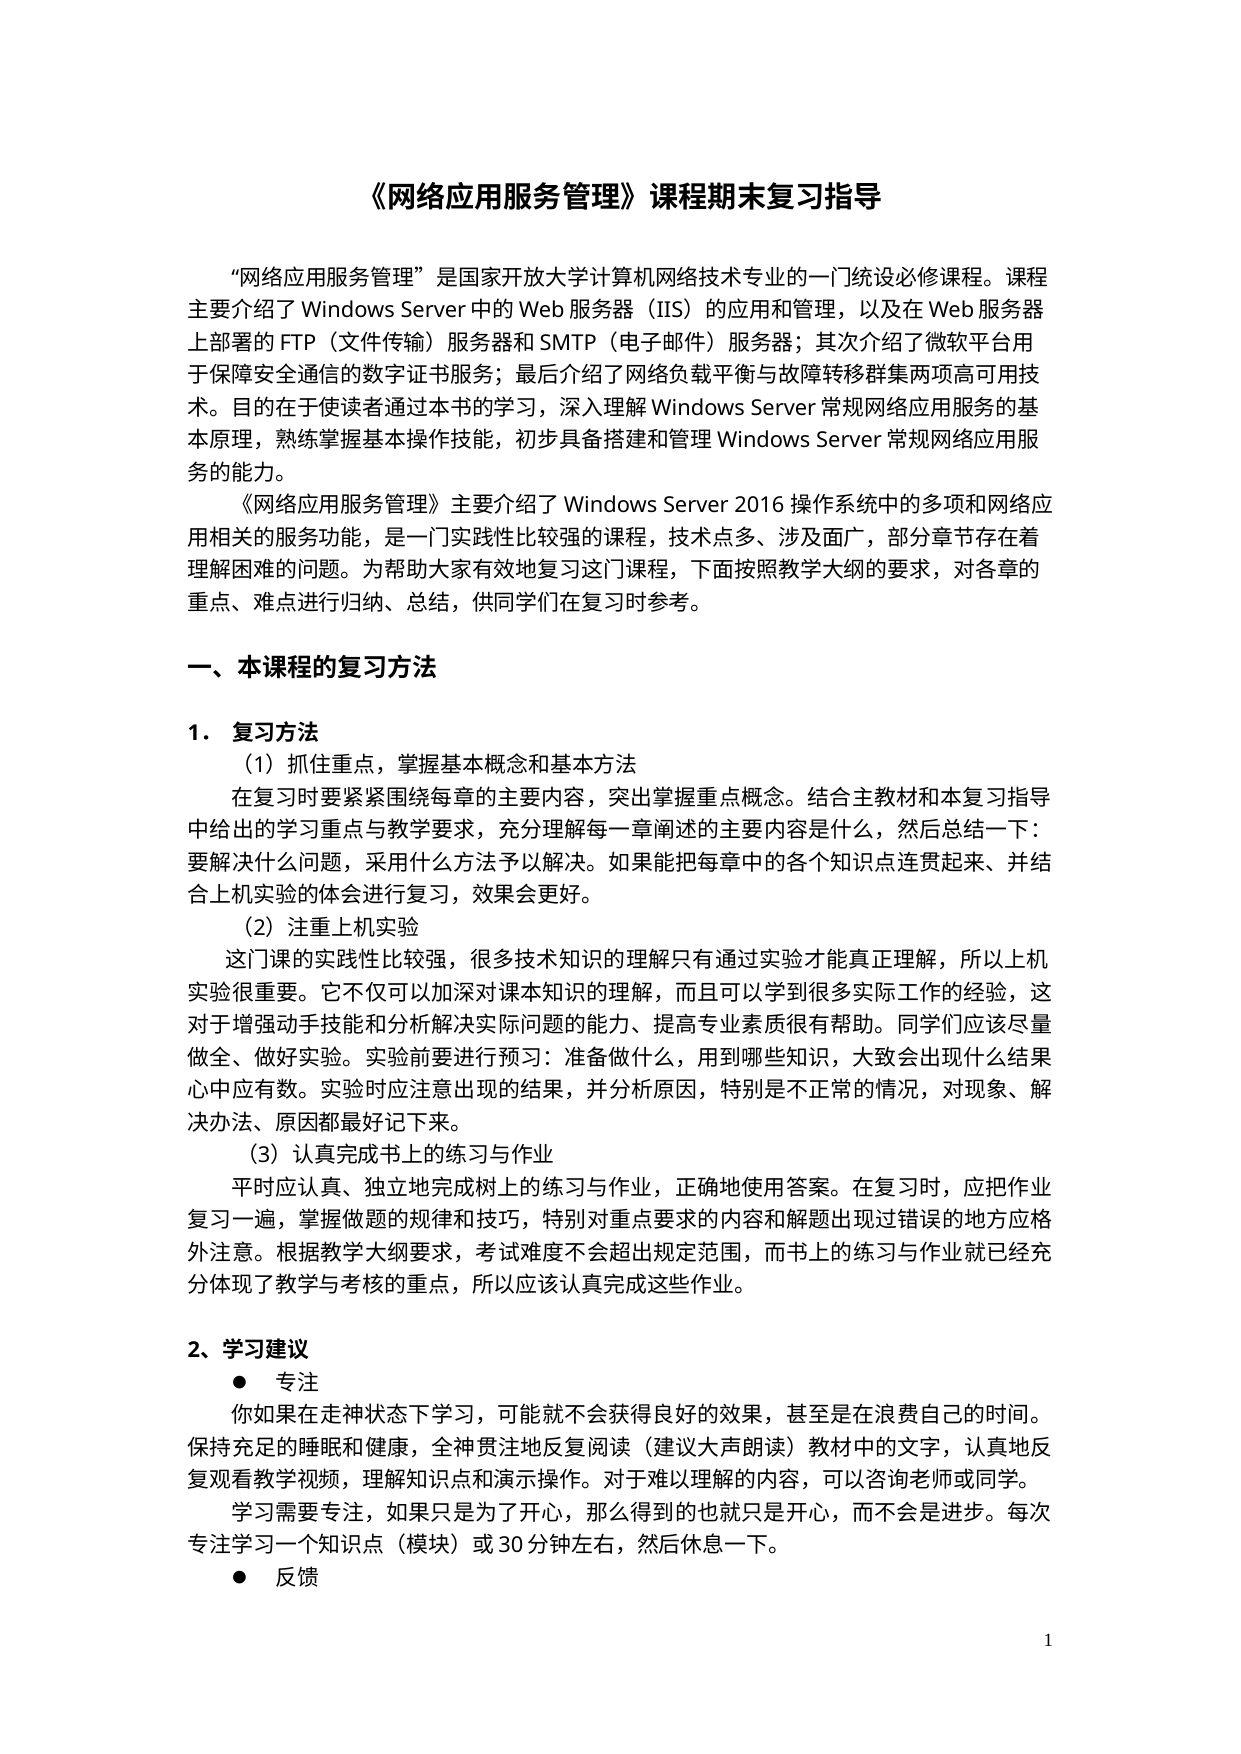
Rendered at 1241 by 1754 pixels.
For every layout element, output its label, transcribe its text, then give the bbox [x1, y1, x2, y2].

text 《网络应用服务管理》主要介绍了Windows Server 2016 操作系统中的多项和网络应用相关的服务功能，是一门实践性比较强的课程，技术点多、涉及面广，部分章节存在着理解困难的问题。为帮助大家有效地复习这门课程，下面按照教学大纲的要求，对各章的重点、难点进行归纳、总结，供同学们在复习时参考。 [187, 487, 1053, 617]
text “网络应用服务管理”是国家开放大学计算机网络技术专业的一门统设必修课程。课程主要介绍了Windows Server中的Web服务器（IIS）的应用和管理，以及在Web服务器上部署的FTP（文件传输）服务器和SMTP（电子邮件）服务器；其次介绍了微软平台用于保障安全通信的数字证书服务；最后介绍了网络负载平衡与故障转移群集两项高可用技术。目的在于使读者通过本书的学习，深入理解Windows Server常规网络应用服务的基本原理，熟练掌握基本操作技能，初步具备搭建和管理Windows Server常规网络应用服务的能力。 [187, 259, 1053, 487]
text 《网络应用服务管理》课程期末复习指导 [187, 162, 1053, 227]
list 反馈 [231, 1559, 1053, 1592]
text 平时应认真、独立地完成树上的练习与作业，正确地使用答案。在复习时，应把作业复习一遍，掌握做题的规律和技巧，特别对重点要求的内容和解题出现过错误的地方应格外注意。根据教学大纲要求，考试难度不会超出规定范围，而书上的练习与作业就已经充分体现了教学与考核的重点，所以应该认真完成这些作业。 [187, 1169, 1053, 1299]
text 一、本课程的复习方法 [187, 633, 1053, 698]
list 学习需要专注，如果只是为了开心，那么得到的也就只是开心，而不会是进步。每次专注学习一个知识点（模块）或30分钟左右，然后休息一下。 [187, 1494, 1053, 1559]
text （2）注重上机实验 [187, 909, 1053, 942]
text （1）抓住重点，掌握基本概念和基本方法 [187, 747, 1053, 779]
text （3）认真完成书上的练习与作业 [187, 1137, 1053, 1169]
list 你如果在走神状态下学习，可能就不会获得良好的效果，甚至是在浪费自己的时间。保持充足的睡眠和健康，全神贯注地反复阅读（建议大声朗读）教材中的文字，认真地反复观看教学视频，理解知识点和演示操作。对于难以理解的内容，可以咨询老师或同学。 [187, 1397, 1053, 1494]
text 在复习时要紧紧围绕每章的主要内容，突出掌握重点概念。结合主教材和本复习指导中给出的学习重点与教学要求，充分理解每一章阐述的主要内容是什么，然后总结一下：要解决什么问题，采用什么方法予以解决。如果能把每章中的各个知识点连贯起来、并结合上机实验的体会进行复习，效果会更好。 [187, 779, 1053, 909]
text 这门课的实践性比较强，很多技术知识的理解只有通过实验才能真正理解，所以上机实验很重要。它不仅可以加深对课本知识的理解，而且可以学到很多实际工作的经验，这对于增强动手技能和分析解决实际问题的能力、提高专业素质很有帮助。同学们应该尽量做全、做好实验。实验前要进行预习：准备做什么，用到哪些知识，大致会出现什么结果，心中应有数。实验时应注意出现的结果，并分析原因，特别是不正常的情况，对现象、解决办法、原因都最好记下来。 [187, 942, 1053, 1137]
list 专注 [231, 1364, 1053, 1397]
text 2、学习建议 [187, 1332, 1053, 1364]
list 复习方法 [187, 714, 1053, 747]
